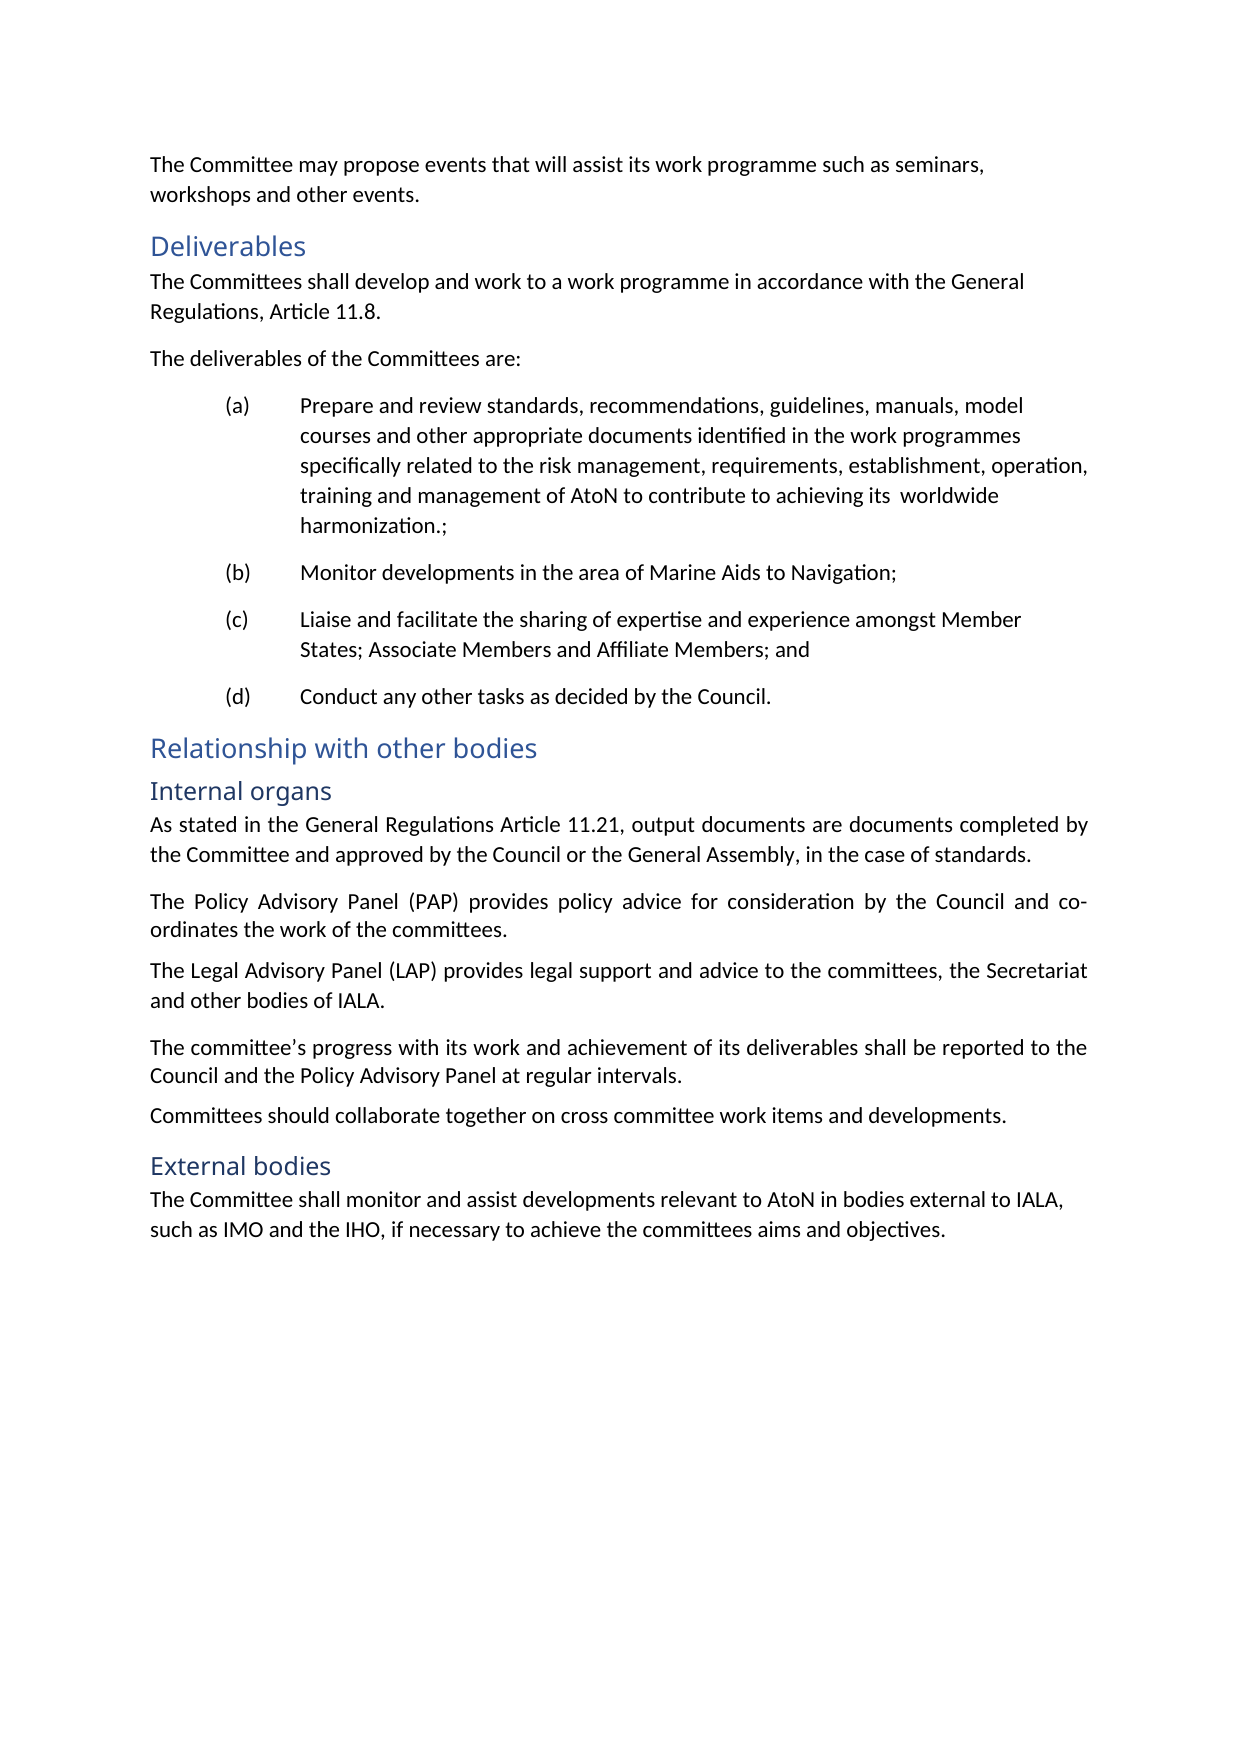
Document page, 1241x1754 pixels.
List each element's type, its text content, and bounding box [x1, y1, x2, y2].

text The Legal Advisory Panel (LAP) provides legal support and advice to the committees, the Secretariat and other bodies of IALA. [150, 956, 1090, 1014]
text The Policy Advisory Panel (PAP) provides policy advice for consideration by the Council and co-ordinates the work of the committees. [150, 887, 1090, 943]
text The Committee may propose events that will assist its work programme such as seminars, workshops and other events. [150, 150, 1090, 208]
subtitle Relationship with other bodies [150, 729, 1090, 766]
text The deliverables of the Committees are: [150, 344, 1090, 372]
list The committee’s progress with its work and achievement of its deliverables shall be reported to the Council and the Policy Advisory Panel at regular intervals. [150, 1033, 1090, 1089]
text (a) Prepare and review standards, recommendations, guidelines, manuals, model courses and other appropriate documents identified in the work programmes specifically related to the risk management, requirements, establishment, operation, training and management of AtoN to contribute to achieving its worldwide harmonization.; [225, 391, 1090, 540]
text The Committees shall develop and work to a work programme in accordance with the General Regulations, Article 11.8. [150, 267, 1090, 325]
text (b) Monitor developments in the area of Marine Aids to Navigation; [187, 558, 1090, 587]
text The Committee shall monitor and assist developments relevant to AtoN in bodies external to IALA, such as IMO and the IHO, if necessary to achieve the committees aims and objectives. [150, 1185, 1090, 1243]
subtitle Internal organs [150, 773, 1090, 807]
subtitle External bodies [150, 1148, 1090, 1182]
text As stated in the General Regulations Article 11.21, output documents are documents completed by the Committee and approved by the Council or the General Assembly, in the case of standards. [150, 810, 1090, 868]
subtitle Deliverables [150, 227, 1090, 264]
text (d) Conduct any other tasks as decided by the Council. [187, 682, 1090, 711]
text (c) Liaise and facilitate the sharing of expertise and experience amongst Member States; Associate Members and Affiliate Members; and [225, 605, 1090, 664]
text Committees should collaborate together on cross committee work items and developments. [150, 1101, 1090, 1129]
